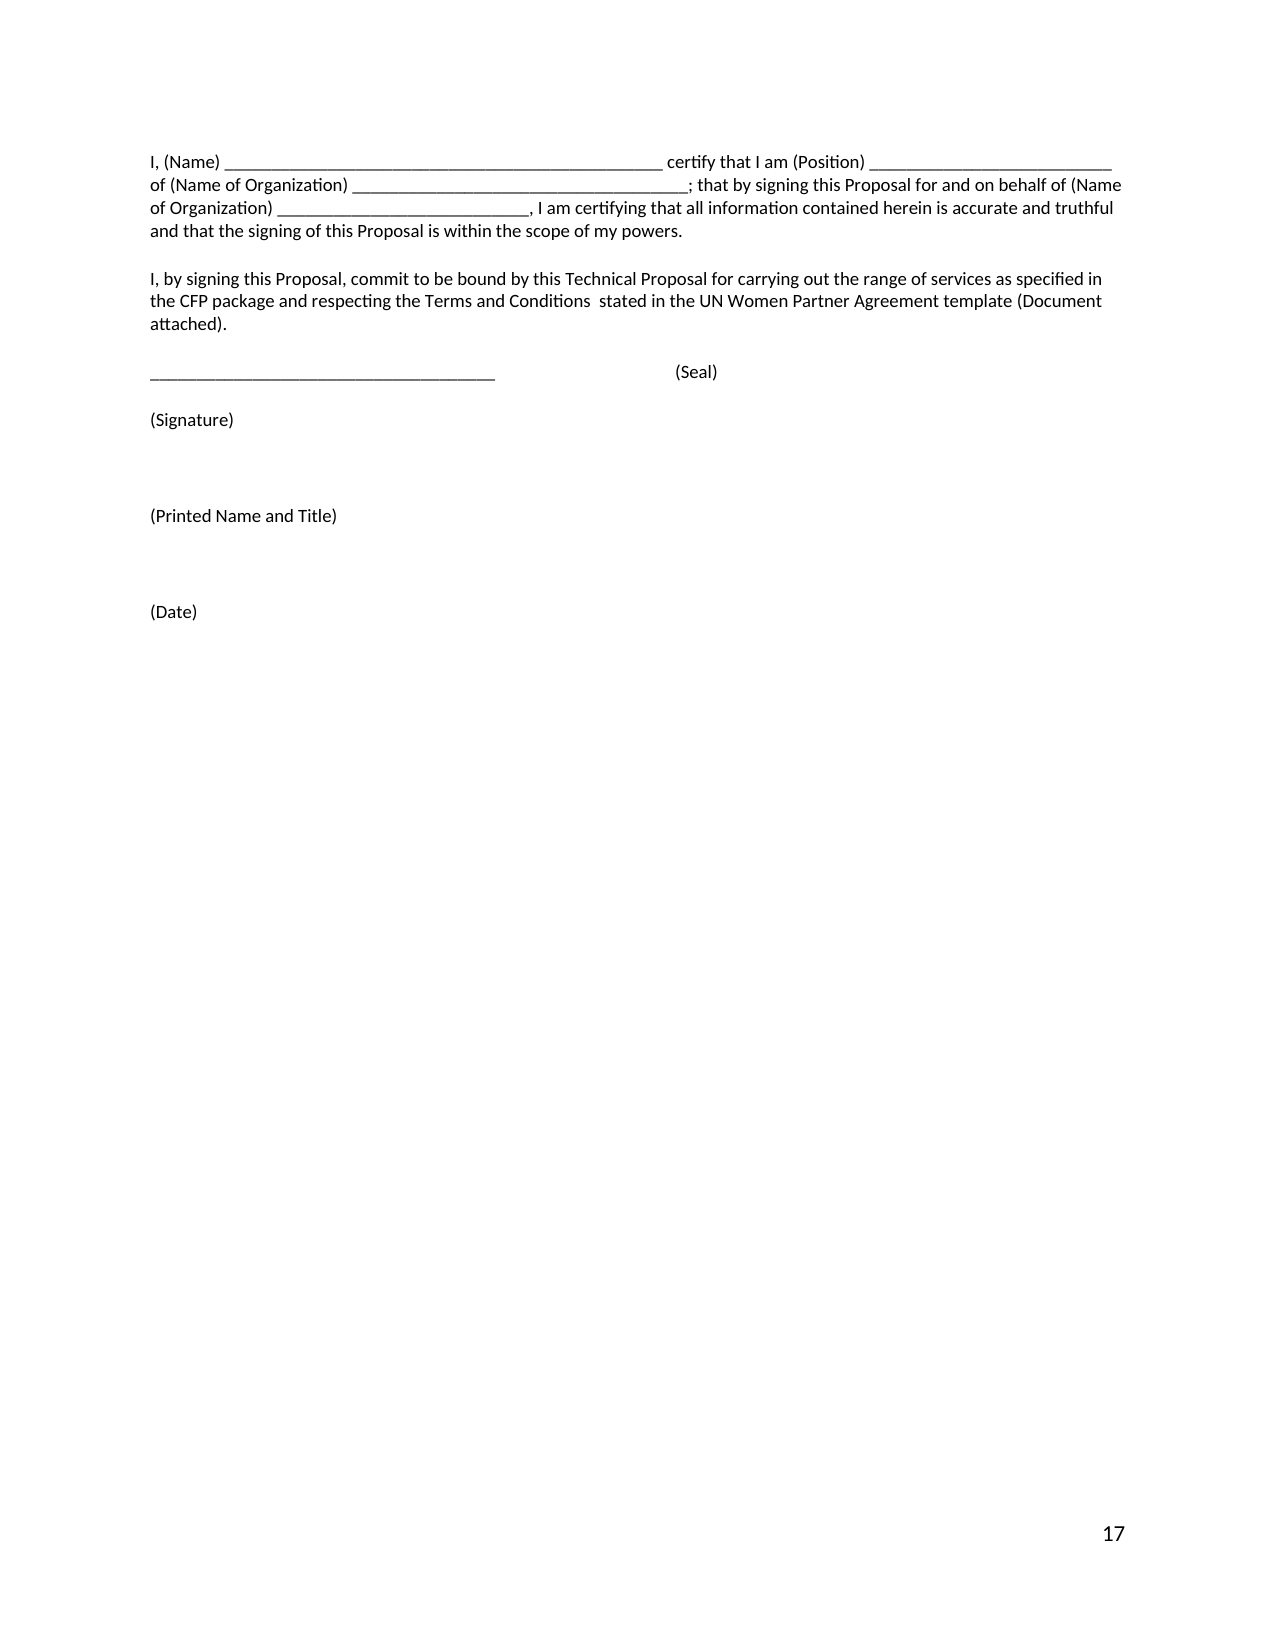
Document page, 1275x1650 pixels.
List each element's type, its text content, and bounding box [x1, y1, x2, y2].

text I, (Name) _______________________________________________ certify that I am (Position) __________________________ of (Name of Organization) ____________________________________; that by signing this Proposal for and on behalf of (Name of Organization) ___________________________, I am certifying that all information contained herein is accurate and truthful and that the signing of this Proposal is within the scope of my powers. [150, 150, 1125, 242]
text I, by signing this Proposal, commit to be bound by this Technical Proposal for carrying out the range of services as specified in the CFP package and respecting the Terms and Conditions stated in the UN Women Partner Agreement template (Document attached). [150, 267, 1125, 335]
text (Signature) [150, 408, 1125, 431]
text _____________________________________ (Seal) [150, 360, 1125, 383]
text (Printed Name and Title) [150, 504, 1125, 527]
text (Date) [150, 600, 1125, 623]
